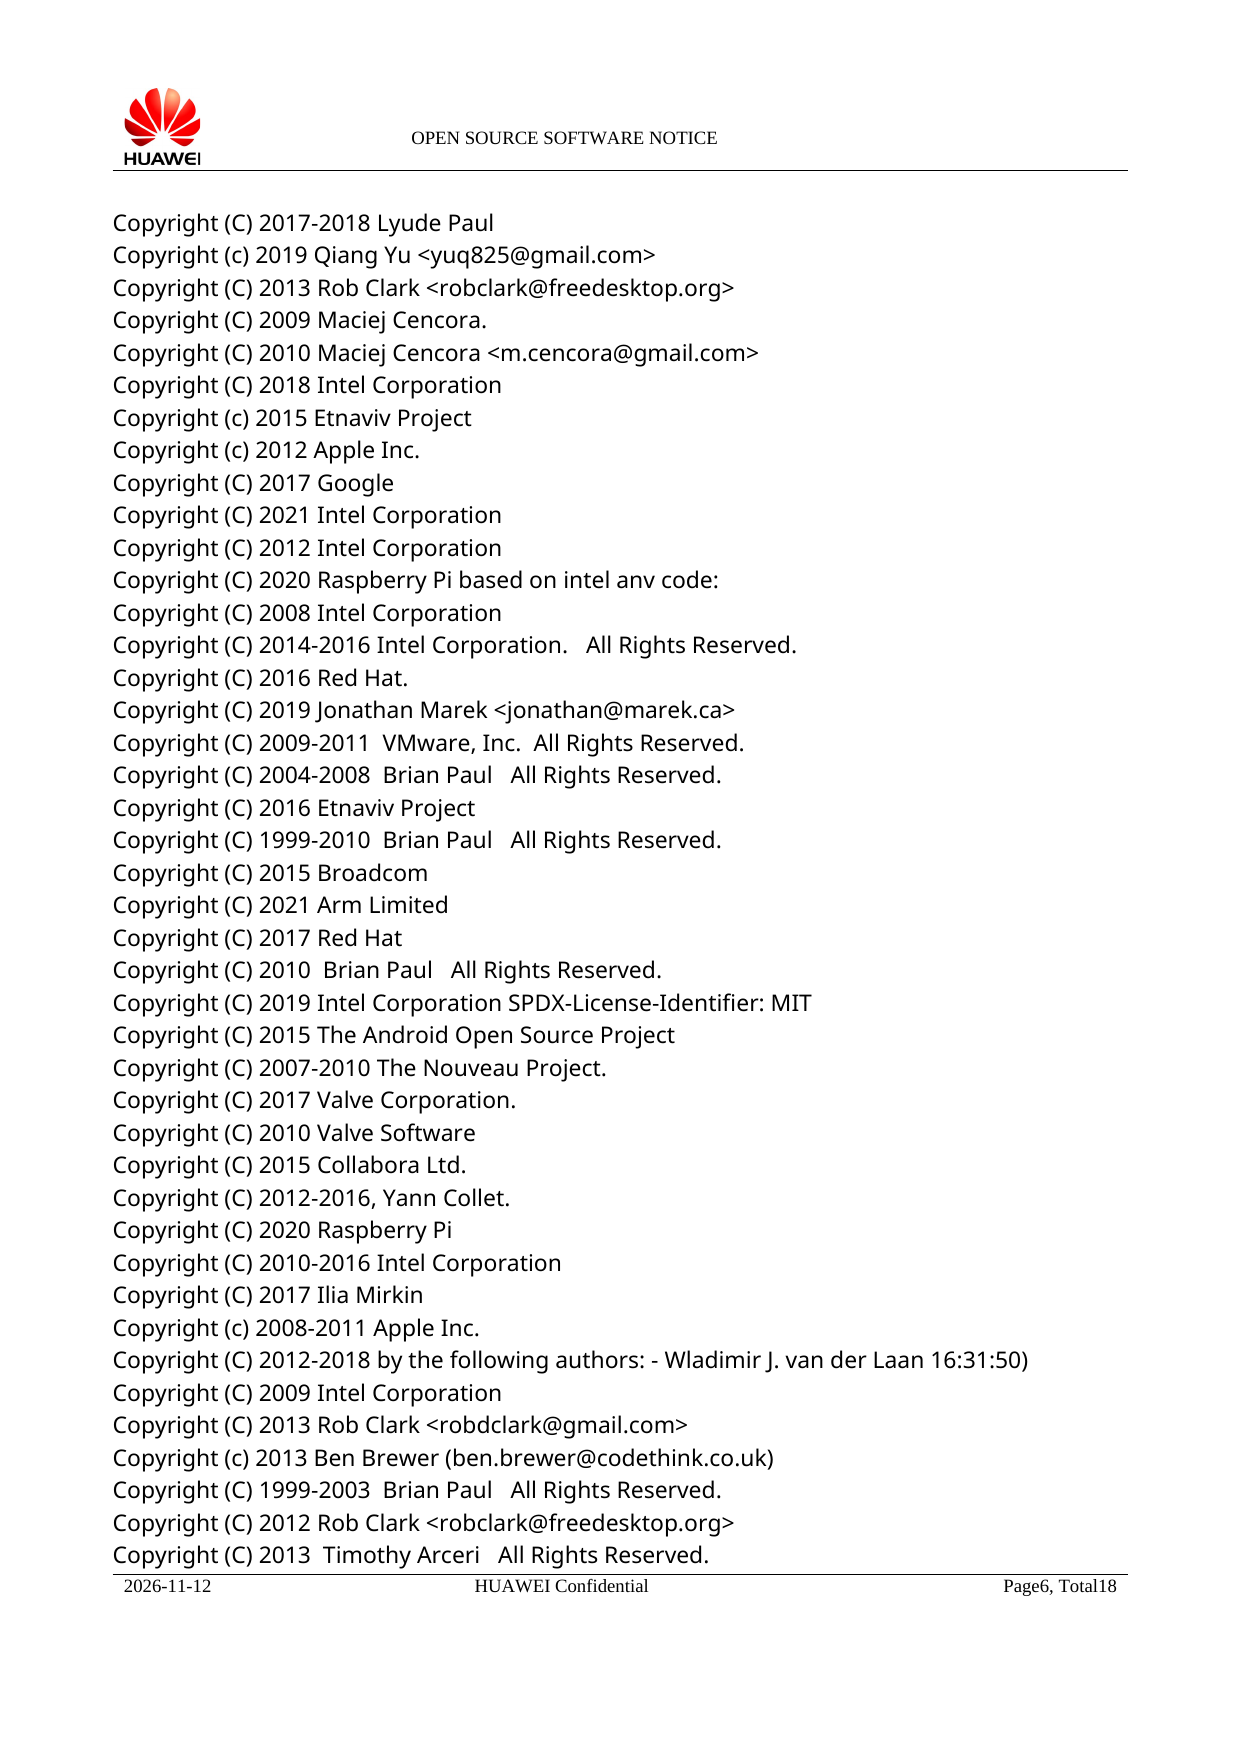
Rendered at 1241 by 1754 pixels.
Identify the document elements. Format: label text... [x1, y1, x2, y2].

picture [124, 88, 201, 165]
